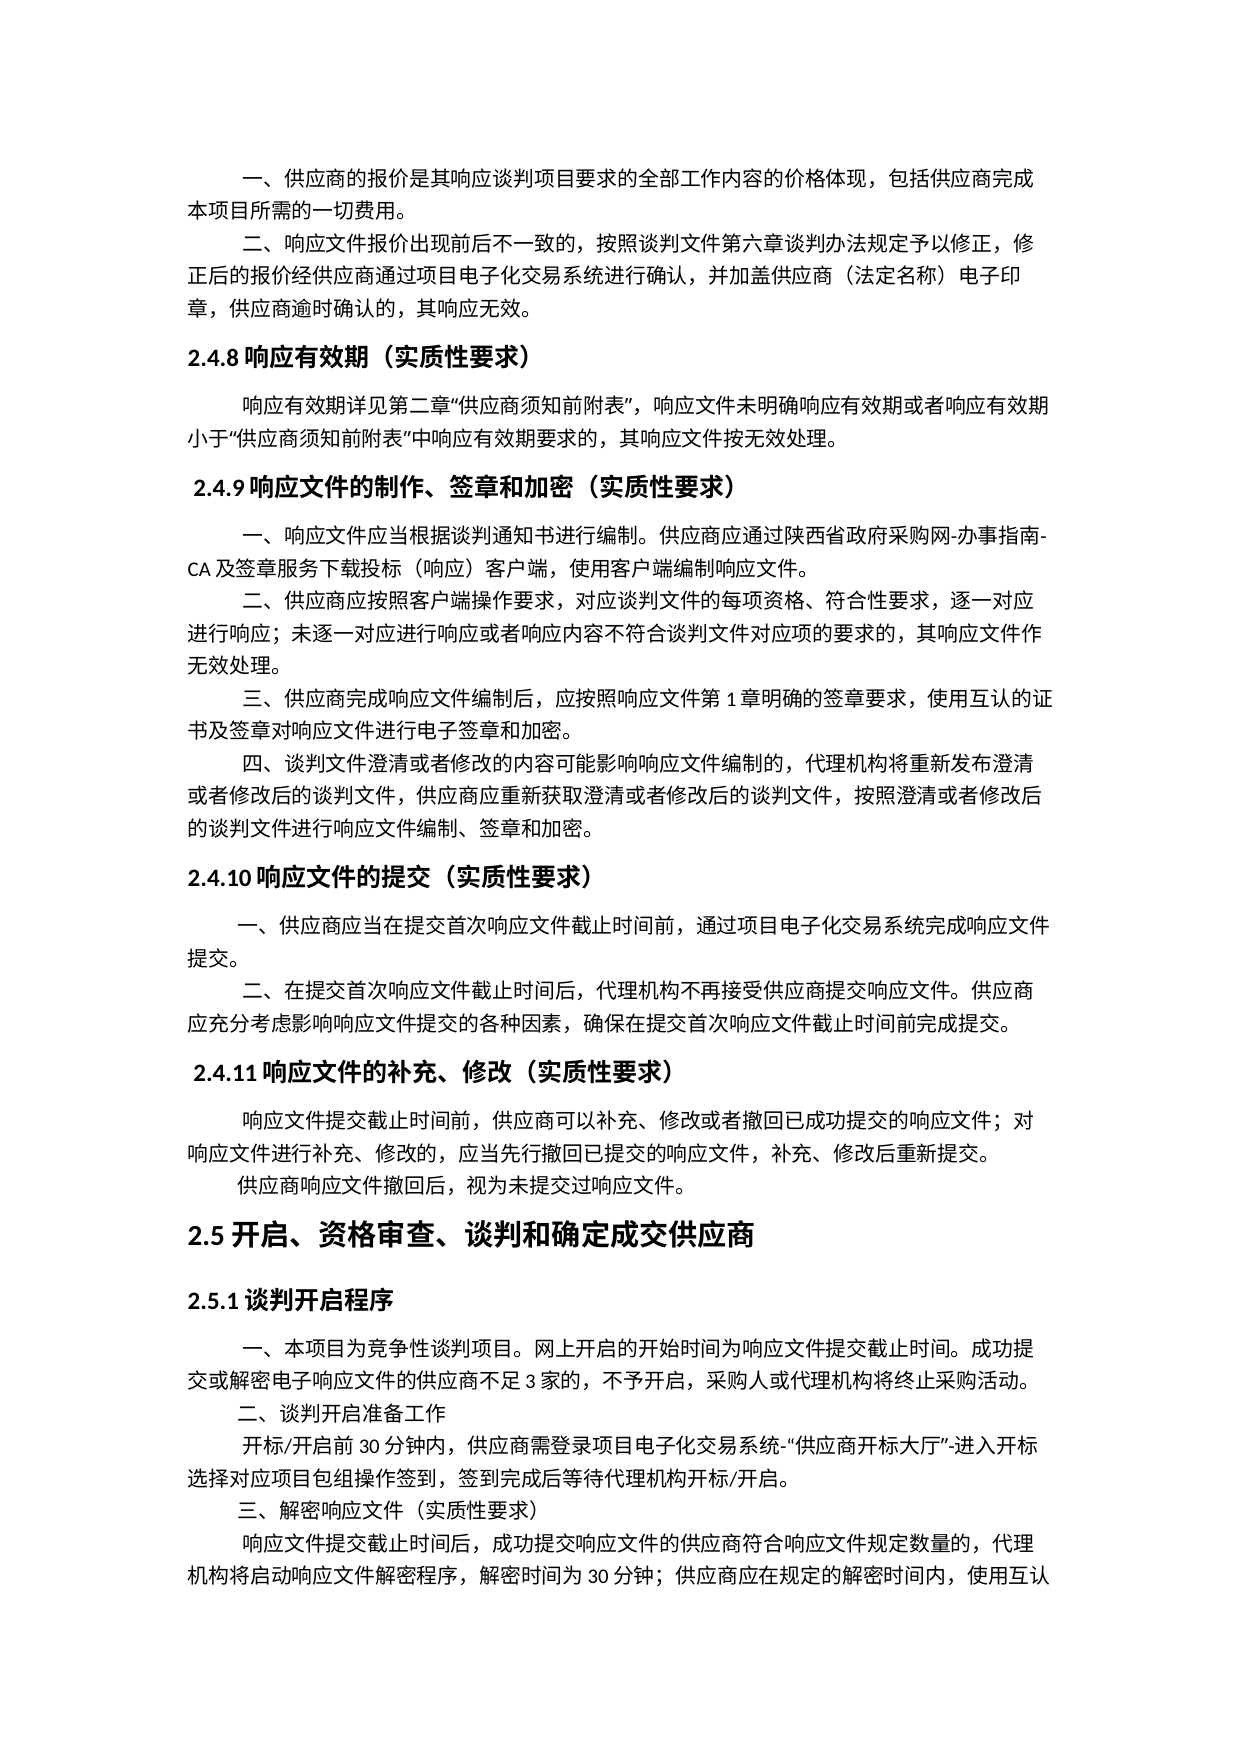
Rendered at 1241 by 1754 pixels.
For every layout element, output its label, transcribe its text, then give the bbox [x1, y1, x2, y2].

text 三、供应商完成响应文件编制后，应按照响应文件第1章明确的签章要求，使用互认的证书及签章对响应文件进行电子签章和加密。 [187, 682, 1053, 747]
text 二、在提交首次响应文件截止时间后，代理机构不再接受供应商提交响应文件。供应商应充分考虑影响响应文件提交的各种因素，确保在提交首次响应文件截止时间前完成提交。 [187, 974, 1053, 1039]
text 一、响应文件应当根据谈判通知书进行编制。供应商应通过陕西省政府采购网-办事指南-CA及签章服务下载投标（响应）客户端，使用客户端编制响应文件。 [187, 519, 1053, 584]
text 二、谈判开启准备工作 [187, 1397, 1053, 1429]
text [187, 1527, 1053, 1592]
text 2.4.8响应有效期（实质性要求） [187, 324, 1053, 389]
text 三、解密响应文件（实质性要求） [187, 1494, 1053, 1527]
text 四、谈判文件澄清或者修改的内容可能影响响应文件编制的，代理机构将重新发布澄清或者修改后的谈判文件，供应商应重新获取澄清或者修改后的谈判文件，按照澄清或者修改后的谈判文件进行响应文件编制、签章和加密。 [187, 747, 1053, 844]
text 一、供应商的报价是其响应谈判项目要求的全部工作内容的价格体现，包括供应商完成本项目所需的一切费用。 [187, 162, 1053, 227]
text 响应有效期详见第二章“供应商须知前附表”，响应文件未明确响应有效期或者响应有效期小于“供应商须知前附表”中响应有效期要求的，其响应文件按无效处理。 [187, 389, 1053, 454]
text 响应文件提交截止时间前，供应商可以补充、修改或者撤回已成功提交的响应文件；对响应文件进行补充、修改的，应当先行撤回已提交的响应文件，补充、修改后重新提交。 [187, 1104, 1053, 1169]
text 供应商响应文件撤回后，视为未提交过响应文件。 [187, 1169, 1053, 1202]
text 一、本项目为竞争性谈判项目。网上开启的开始时间为响应文件提交截止时间。成功提交或解密电子响应文件的供应商不足3家的，不予开启，采购人或代理机构将终止采购活动。 [187, 1332, 1053, 1397]
text 2.5.1谈判开启程序 [187, 1267, 1053, 1332]
text 二、响应文件报价出现前后不一致的，按照谈判文件第六章谈判办法规定予以修正，修正后的报价经供应商通过项目电子化交易系统进行确认，并加盖供应商（法定名称）电子印章，供应商逾时确认的，其响应无效。 [187, 227, 1053, 324]
text 2.4.9响应文件的制作、签章和加密（实质性要求） [187, 454, 1053, 519]
text 2.4.10响应文件的提交（实质性要求） [187, 844, 1053, 909]
text 2.5开启、资格审查、谈判和确定成交供应商 [187, 1202, 1053, 1267]
text 二、供应商应按照客户端操作要求，对应谈判文件的每项资格、符合性要求，逐一对应进行响应；未逐一对应进行响应或者响应内容不符合谈判文件对应项的要求的，其响应文件作无效处理。 [187, 584, 1053, 682]
text 2.4.11响应文件的补充、修改（实质性要求） [187, 1039, 1053, 1104]
text 开标/开启前30分钟内，供应商需登录项目电子化交易系统-“供应商开标大厅”-进入开标选择对应项目包组操作签到，签到完成后等待代理机构开标/开启。 [187, 1429, 1053, 1494]
text 一、供应商应当在提交首次响应文件截止时间前，通过项目电子化交易系统完成响应文件提交。 [187, 909, 1053, 974]
